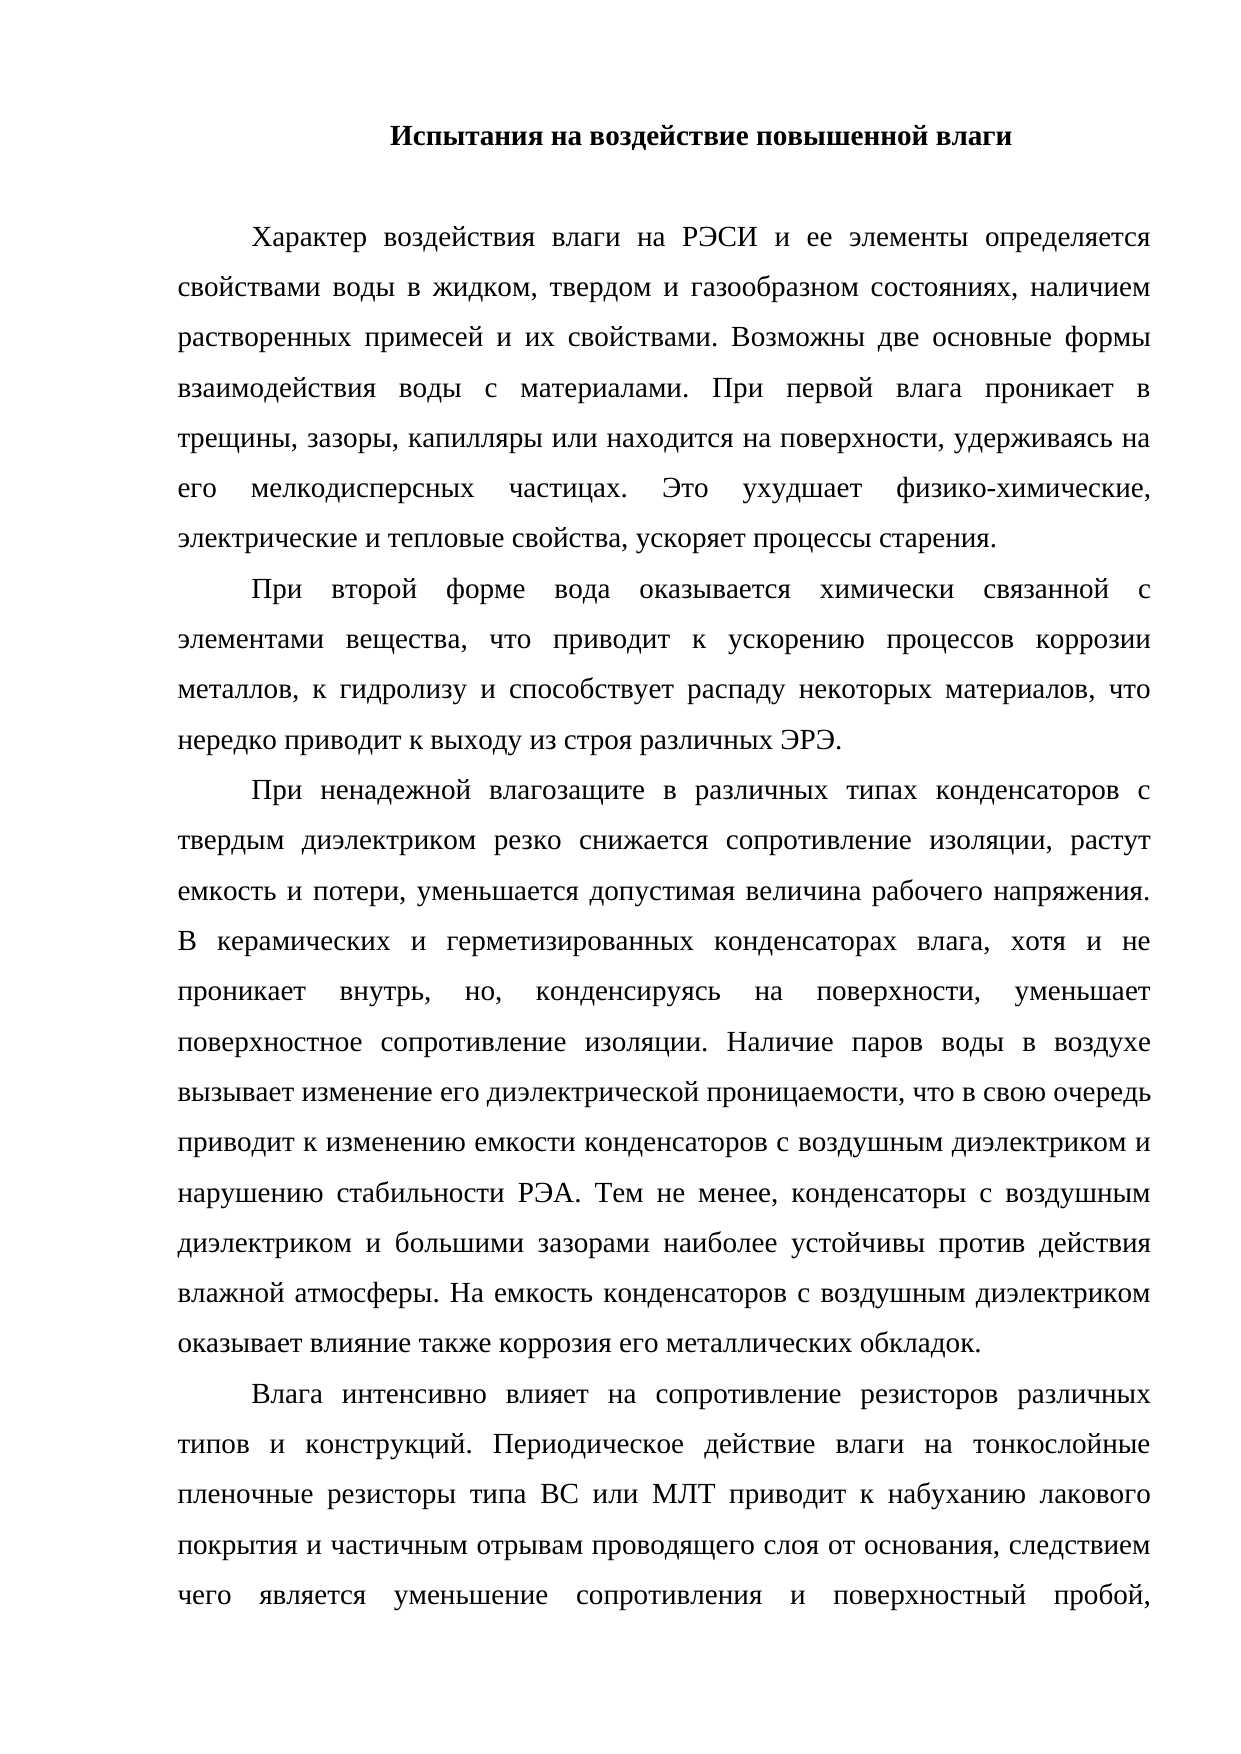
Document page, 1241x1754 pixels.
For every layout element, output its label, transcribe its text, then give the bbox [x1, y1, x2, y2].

text При второй форме вода оказывается химически связанной с элементами вещества, что приводит к ускорению процессов коррозии металлов, к гидролизу и способствует распаду некоторых материалов, что нередко приводит к выходу из строя различных ЭРЭ. [177, 571, 1152, 755]
text Характер воздействия влаги на РЭСИ и ее элементы определяется свойствами воды в жидком, твердом и газообразном состояниях, наличием растворенных примесей и их свойствами. Возможны две основные формы взаимодействия воды с материалами. При первой влага проникает в трещины, зазоры, капилляры или находится на поверхности, удерживаясь на его мелкодисперсных частицах. Это ухудшает физико-химические, электрические и тепловые свойства, ускоряет процессы старения. [177, 219, 1152, 554]
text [177, 1376, 1152, 1611]
text При ненадежной влагозащите в различных типах конденсаторов с твердым диэлектриком резко снижается сопротивление изоляции, растут емкость и потери, уменьшается допустимая величина рабочего напряжения. В керамических и герметизированных конденсаторах влага, хотя и не проникает внутрь, но, конденсируясь на поверхности, уменьшает поверхностное сопротивление изоляции. Наличие паров воды в воздухе вызывает изменение его диэлектрической проницаемости, что в свою очередь приводит к изменению емкости конденсаторов с воздушным диэлектриком и нарушению стабильности РЭА. Тем не менее, конденсаторы с воздушным диэлектриком и большими зазорами наиболее устойчивы против действия влажной атмосферы. На емкость конденсаторов с воздушным диэлектриком оказывает влияние также коррозия его металлических обкладок. [177, 772, 1152, 1359]
text Испытания на воздействие повышенной влаги [177, 118, 1152, 152]
